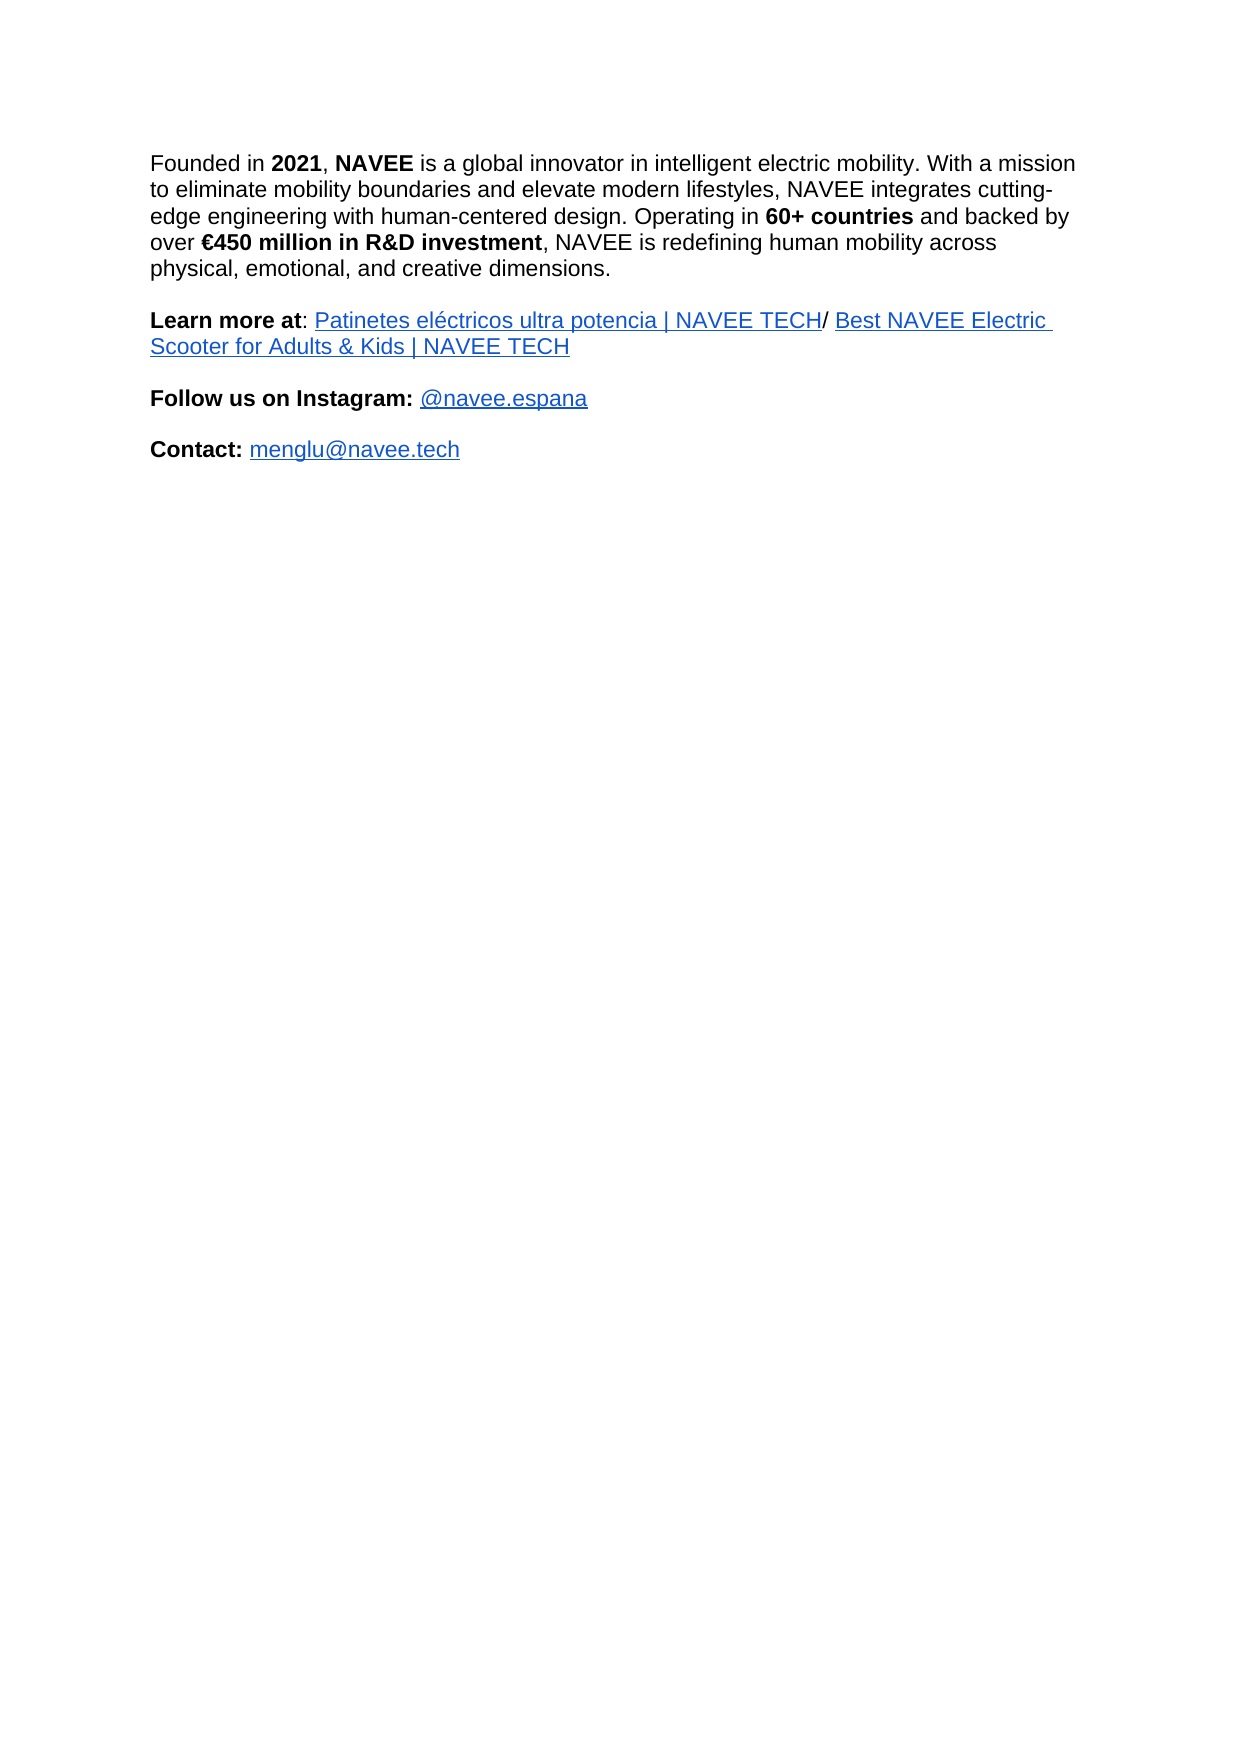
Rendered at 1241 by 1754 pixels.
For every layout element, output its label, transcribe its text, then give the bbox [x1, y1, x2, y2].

text Follow us on Instagram: @navee.espana [150, 384, 1090, 411]
text Contact: menglu@navee.tech [150, 436, 1090, 462]
text Learn more at: Patinetes eléctricos ultra potencia | NAVEE TECH/ Best NAVEE Electric Scooter for Adults & Kids | NAVEE TECH [150, 307, 1090, 359]
text Founded in 2021, NAVEE is a global innovator in intelligent electric mobility. With a mission to eliminate mobility boundaries and elevate modern lifestyles, NAVEE integrates cutting-edge engineering with human-centered design. Operating in 60+ countries and backed by over €450 million in R&D investment, NAVEE is redefining human mobility across physical, emotional, and creative dimensions. [150, 150, 1090, 282]
